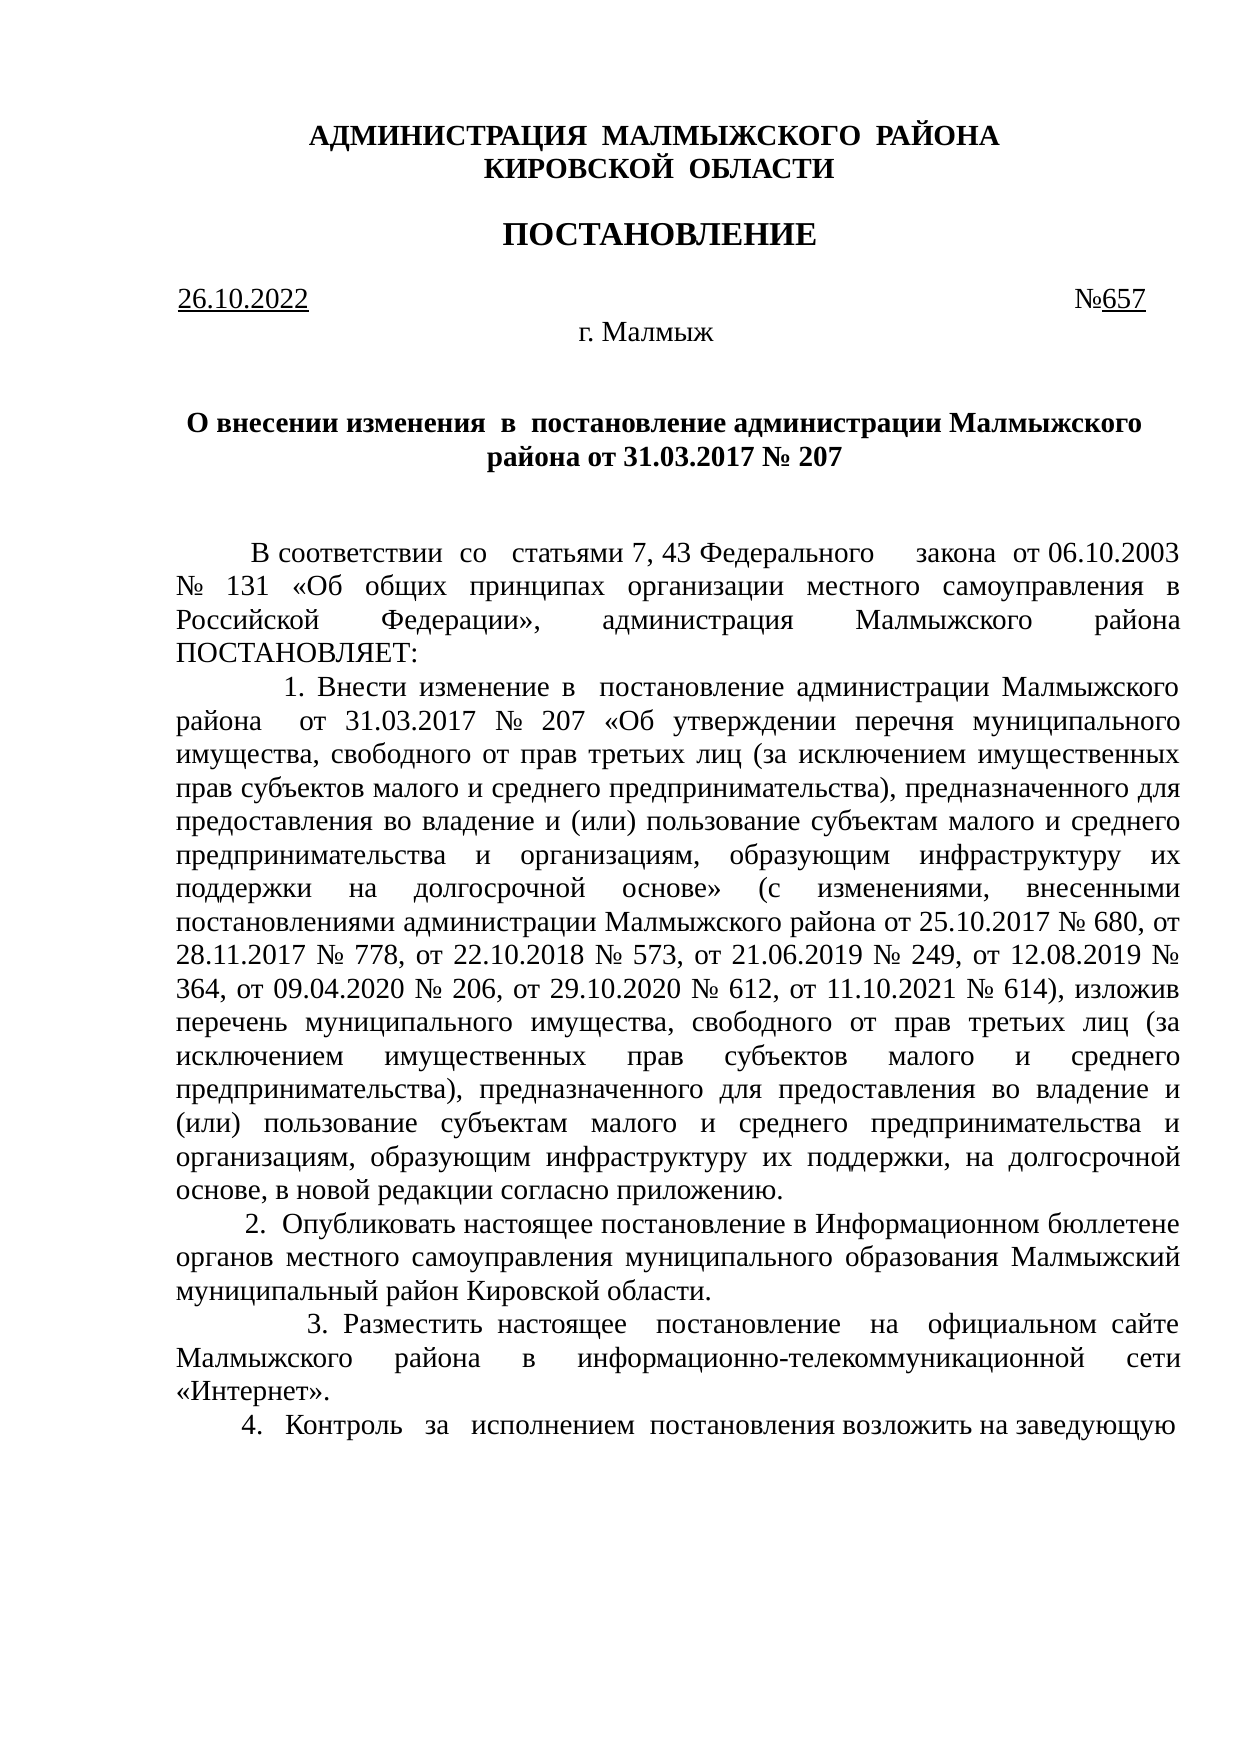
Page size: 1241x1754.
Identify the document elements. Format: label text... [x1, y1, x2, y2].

text 1. Внести изменение в постановление администрации Малмыжского района от 31.03.2017 № 207 «Об утверждении перечня муниципального имущества, свободного от прав третьих лиц (за исключением имущественных прав субъектов малого и среднего предпринимательства), предназначенного для предоставления во владение и (или) пользование субъектам малого и среднего предпринимательства и организациям, образующим инфраструктуру их поддержки на долгосрочной основе» (с изменениями, внесенными постановлениями администрации Малмыжского района от 25.10.2017 № 680, от 28.11.2017 № 778, от 22.10.2018 № 573, от 21.06.2019 № 249, от 12.08.2019 № 364, от 09.04.2020 № 206, от 29.10.2020 № 612, от 11.10.2021 № 614), изложив перечень муниципального имущества, свободного от прав третьих лиц (за исключением имущественных прав субъектов малого и среднего предпринимательства), предназначенного для предоставления во владение и (или) пользование субъектам малого и среднего предпринимательства и организациям, образующим инфраструктуру их поддержки, на долгосрочной основе, в новой редакции согласно приложению. [176, 669, 1181, 1206]
subtitle О внесении изменения в постановление администрации Малмыжского района от 31.03.2017 № 207 [177, 406, 1152, 473]
text 2. Опубликовать настоящее постановление в Информационном бюллетене органов местного самоуправления муниципального образования Малмыжский муниципальный район Кировской области. [176, 1206, 1181, 1306]
text В соответствии со статьями 7, 43 Федерального закона от 06.10.2003 № 131 «Об общих принципах организации местного самоуправления в Российской Федерации», администрация Малмыжского района ПОСТАНОВЛЯЕТ: [176, 535, 1181, 669]
text 4. Контроль за исполнением постановления возложить на заведующую [176, 1407, 1181, 1441]
text АДМИНИСТРАЦИЯ МАЛМЫЖСКОГО РАЙОНА [177, 118, 1152, 152]
text г. Малмыж [177, 314, 1152, 348]
text КИРОВСКОЙ ОБЛАСТИ [177, 152, 1152, 185]
text 3. Разместить настоящее постановление на официальном сайте Малмыжского района в информационно-телекоммуникационной сети «Интернет». [176, 1306, 1181, 1407]
text 26.10.2022 №657 [177, 281, 1152, 314]
subtitle ПОСТАНОВЛЕНИЕ [177, 214, 1152, 252]
